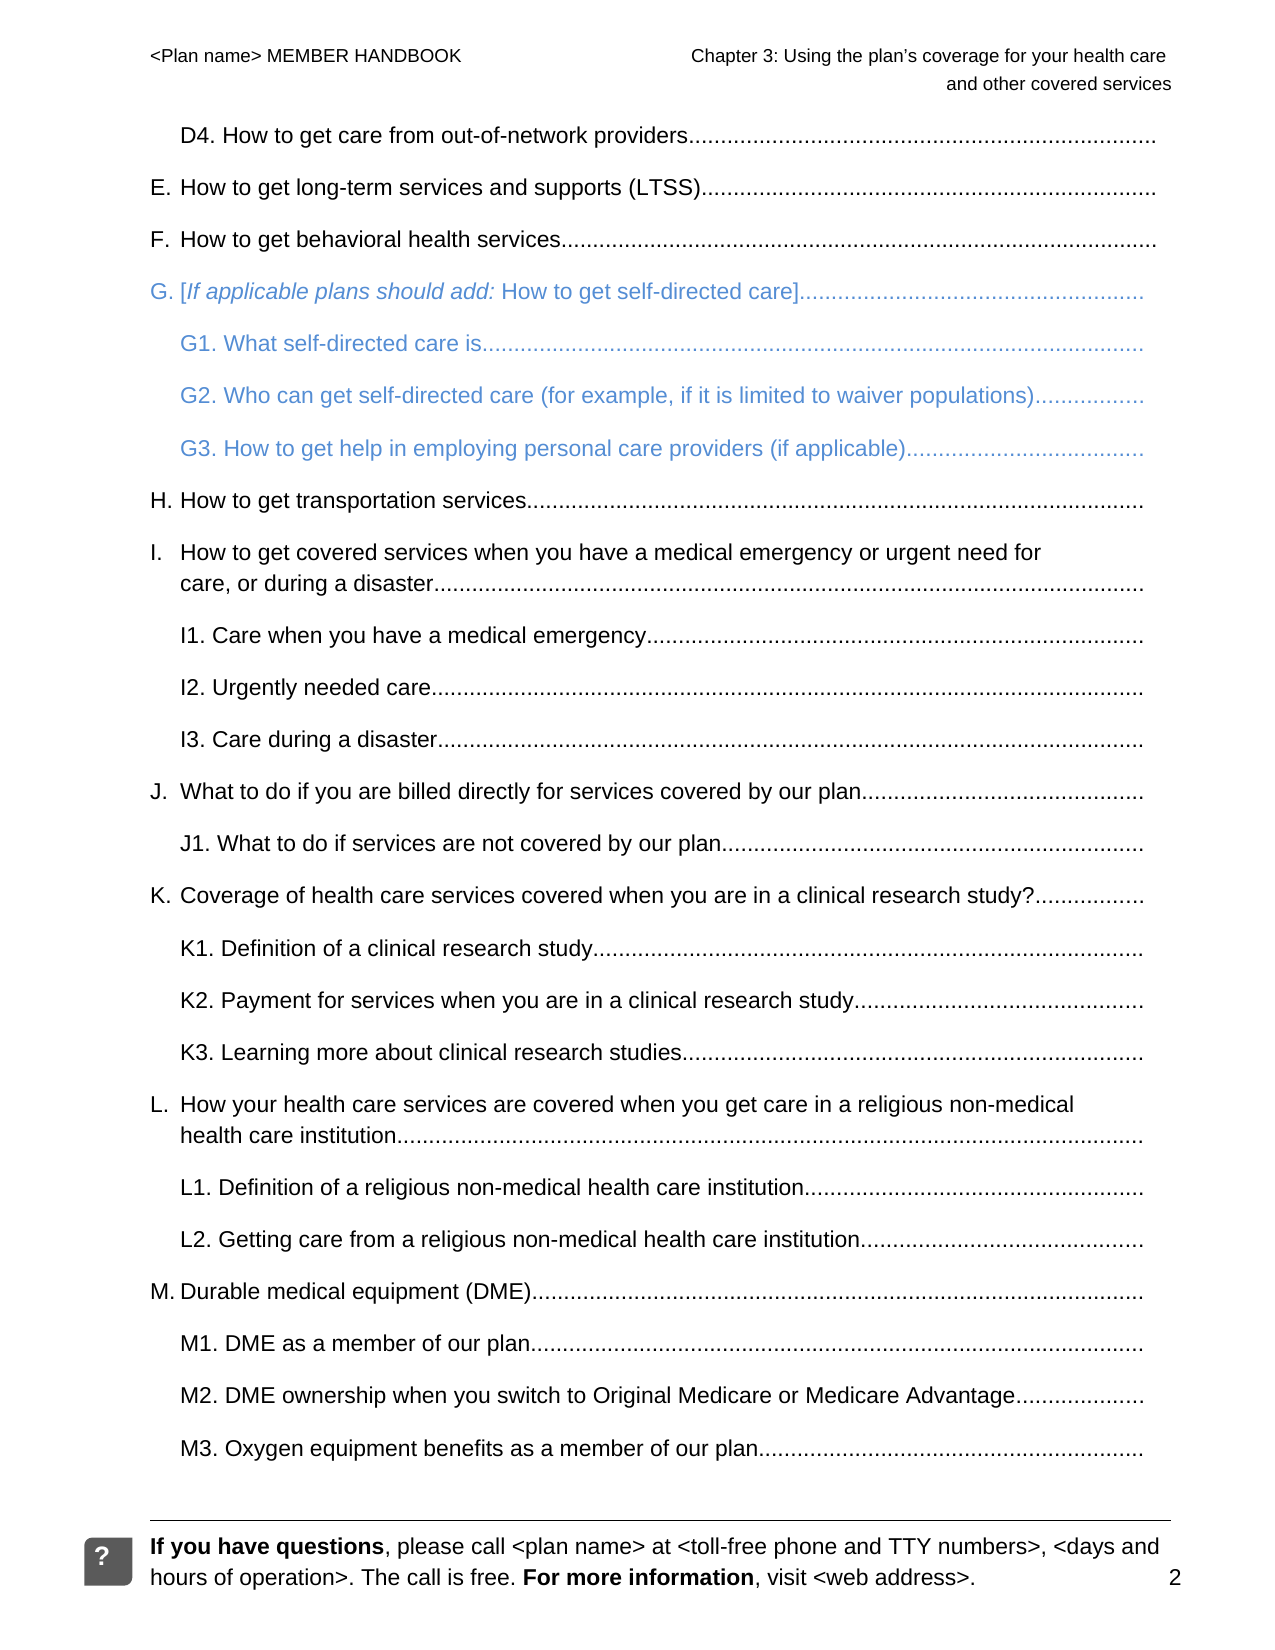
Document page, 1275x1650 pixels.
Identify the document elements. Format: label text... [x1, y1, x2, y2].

text M3. Oxygen equipment benefits as a member of our plan 17 [180, 1431, 1096, 1462]
text M2. DME ownership when you switch to Original Medicare or Medicare Advantage 16 [180, 1379, 1096, 1410]
text E. How to get long-term services and supports (LTSS) 9 [150, 171, 1096, 202]
text I3. Care during a disaster 12 [180, 723, 1096, 754]
text L. How your health care services are covered when you get care in a religious non-medical health care institution 15 [150, 1087, 1096, 1150]
text L2. Getting care from a religious non-medical health care institution 15 [180, 1223, 1096, 1254]
text K3. Learning more about clinical research studies 15 [180, 1035, 1096, 1066]
text K2. Payment for services when you are in a clinical research study 14 [180, 983, 1096, 1014]
text K1. Definition of a clinical research study 14 [180, 931, 1096, 962]
text M1. DME as a member of our plan 16 [180, 1327, 1096, 1358]
text L1. Definition of a religious non-medical health care institution 15 [180, 1171, 1096, 1202]
text M. Durable medical equipment (DME) 16 [150, 1275, 1096, 1306]
text G. [If applicable plans should add: How to get self-directed care] 10 [150, 275, 1096, 306]
text G2. Who can get self-directed care (for example, if it is limited to waiver populations) 10 [180, 379, 1096, 410]
text H. How to get transportation services 10 [150, 483, 1096, 514]
text G3. How to get help in employing personal care providers (if applicable) 10 [180, 431, 1096, 462]
text I. How to get covered services when you have a medical emergency or urgent need for care, or during a disaster 10 [150, 535, 1096, 598]
text F. How to get behavioral health services 9 [150, 223, 1096, 254]
text J. What to do if you are billed directly for services covered by our plan 13 [150, 775, 1096, 806]
text I1. Care when you have a medical emergency 10 [180, 618, 1096, 650]
text D4. How to get care from out-of-network providers 9 [180, 118, 1096, 150]
text G1. What self-directed care is 10 [180, 327, 1096, 358]
text I2. Urgently needed care 12 [180, 671, 1096, 702]
text J1. What to do if services are not covered by our plan 13 [180, 827, 1096, 858]
text K. Coverage of health care services covered when you are in a clinical research study? 13 [150, 879, 1096, 910]
